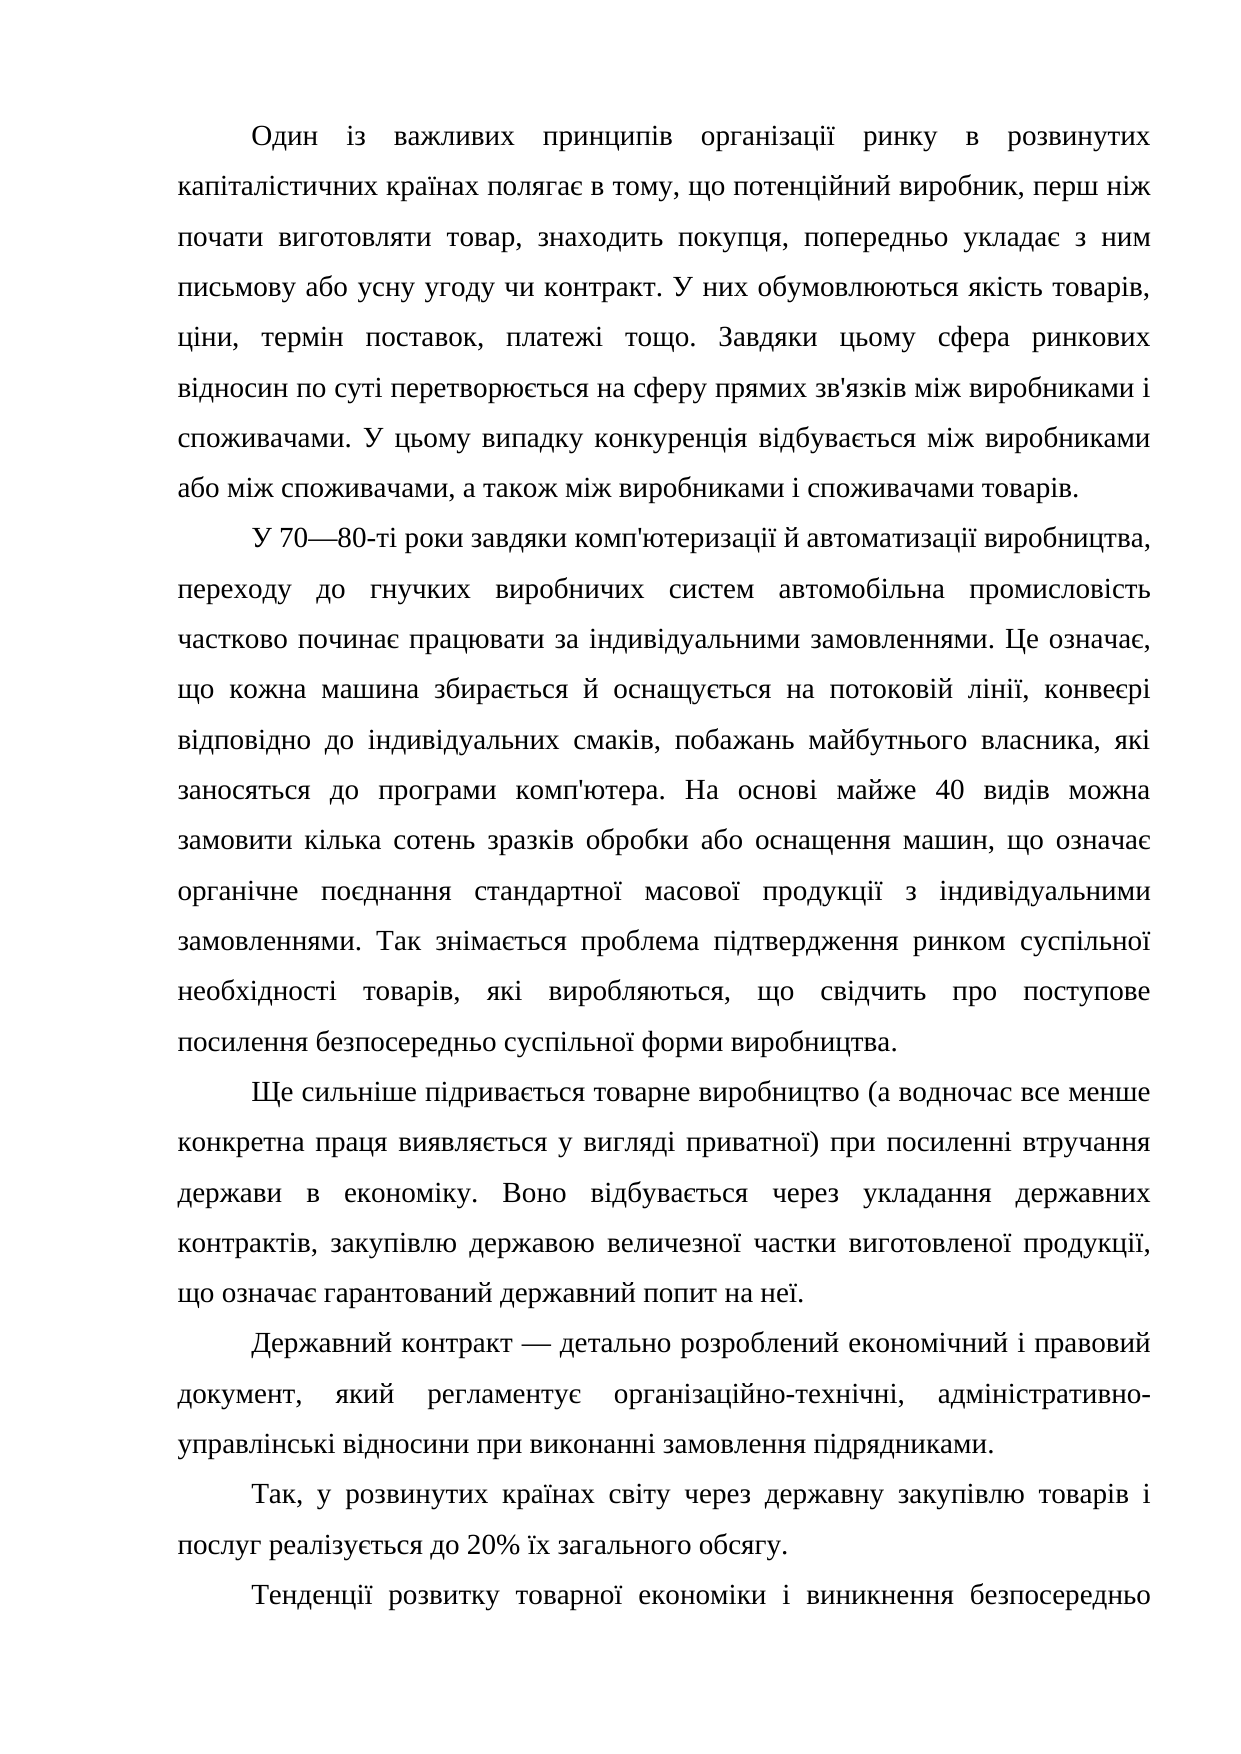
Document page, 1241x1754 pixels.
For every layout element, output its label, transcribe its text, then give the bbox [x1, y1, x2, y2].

text Так, у розвинутих країнах світу через державну закупівлю товарів і послуг реалізується до 20% їх загального обсягу. [177, 1477, 1152, 1560]
text Державний контракт — детально розроблений економічний і правовий документ, який регламентує організаційно-технічні, адміністративно-управлінські відносини при виконанні замовлення підрядниками. [177, 1326, 1152, 1460]
text У 70—80-ті роки завдяки комп'ютеризації й автоматизації виробництва, переходу до гнучких виробничих систем автомобільна промисловість частково починає працювати за індивідуальними замовленнями. Це означає, що кожна машина збирається й оснащується на потоковій лінії, конвеєрі відповідно до індивідуальних смаків, побажань майбутнього власника, які заносяться до програми комп'ютера. На основі майже 40 видів можна замовити кілька сотень зразків обробки або оснащення машин, що означає органічне поєднання стандартної масової продукції з індивідуальними замовленнями. Так знімається проблема підтвердження ринком суспільної необхідності товарів, які виробляються, що свідчить про поступове посилення безпосередньо суспільної форми виробництва. [177, 521, 1152, 1057]
text Ще сильніше підривається товарне виробництво (а водночас все менше конкретна праця виявляється у вигляді приватної) при посиленні втручання держави в економіку. Воно відбувається через укладання державних контрактів, закупівлю державою величезної частки виготовленої продукції, що означає гарантований державний попит на неї. [177, 1074, 1152, 1309]
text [177, 1577, 1152, 1611]
text Один із важливих принципів організації ринку в розвинутих капіталістичних країнах полягає в тому, що потенційний виробник, перш ніж почати виготовляти товар, знаходить покупця, попередньо укладає з ним письмову або усну угоду чи контракт. У них обумовлюються якість товарів, ціни, термін поставок, платежі тощо. Завдяки цьому сфера ринкових відносин по суті перетворюється на сферу прямих зв'язків між виробниками і споживачами. У цьому випадку конкуренція відбувається між виробниками або між споживачами, а також між виробниками і споживачами товарів. [177, 118, 1152, 504]
